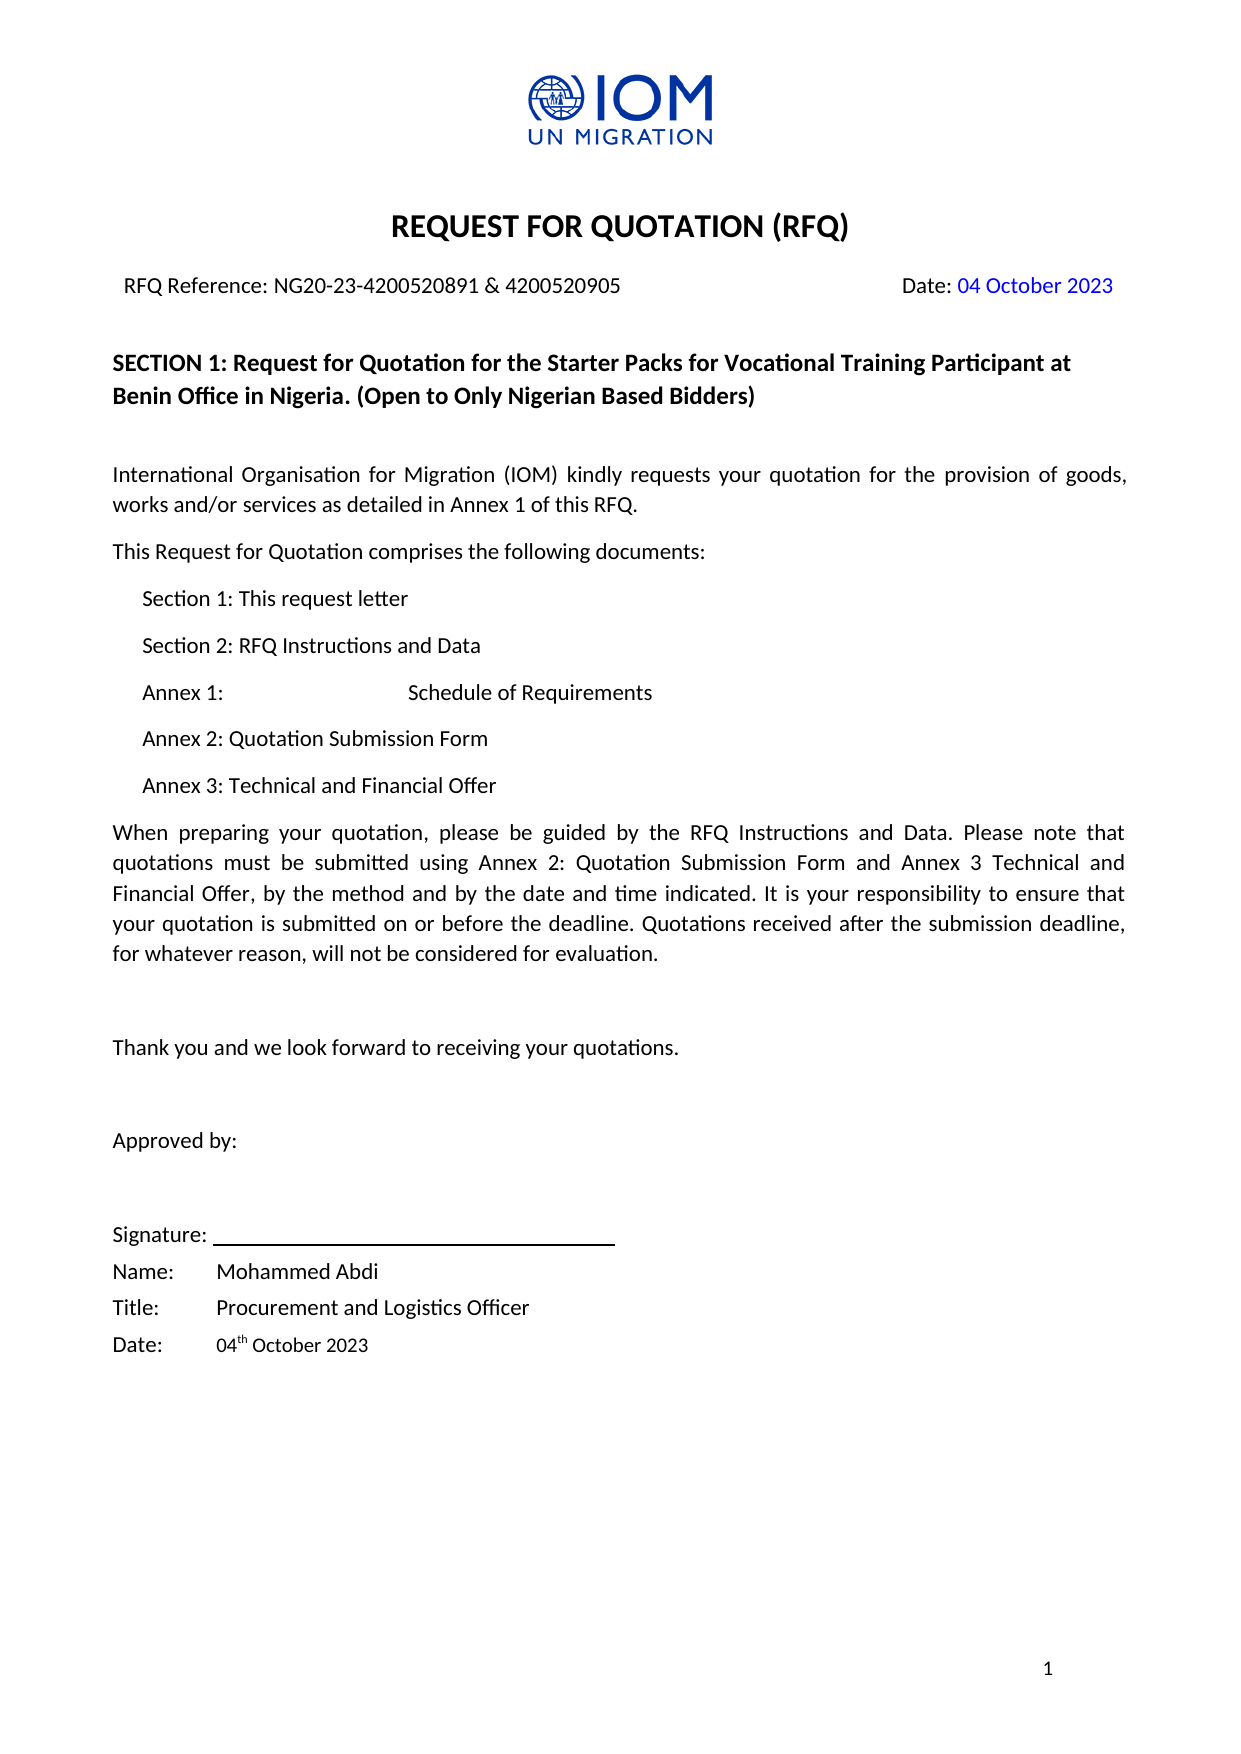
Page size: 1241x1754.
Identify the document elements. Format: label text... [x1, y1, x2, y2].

text Annex 3: Technical and Financial Offer [142, 771, 1128, 799]
text Signature: [112, 1220, 1128, 1248]
text When preparing your quotation, please be guided by the RFQ Instructions and Data. Please note that quotations must be submitted using Annex 2: Quotation Submission Form and Annex 3 Technical and Financial Offer, by the method and by the date and time indicated. It is your responsibility to ensure that your quotation is submitted on or before the deadline. Quotations received after the submission deadline, for whatever reason, will not be considered for evaluation. [112, 818, 1128, 967]
text kindly requests your quotation for the provision of goods, works and/or services as detailed in Annex 1 of this RFQ. [112, 460, 1128, 518]
text Name: Mohammed Abdi [112, 1257, 1128, 1285]
text This Request for Quotation comprises the following documents: [112, 537, 1128, 565]
text Section 1: This request letter [142, 584, 1128, 612]
subtitle SECTION 1: Request for Quotation for the Starter Packs for Vocational Training Participant at Benin Office in Nigeria. (Open to Only Nigerian Based Bidders) [112, 347, 1128, 411]
subtitle REQUEST FOR QUOTATION (RFQ) [112, 205, 1128, 246]
table_header Date: [732, 249, 1124, 322]
text Section 2: RFQ Instructions and Data [142, 631, 1128, 659]
text Annex 1: Schedule of Requirements [142, 678, 1128, 706]
text Approved by: [112, 1127, 1128, 1154]
text Thank you and we look forward to receiving your quotations. [112, 1033, 1128, 1061]
text Date: 04th October 2023 [112, 1330, 1128, 1358]
text Annex 2: Quotation Submission Form [142, 724, 1128, 752]
text Title: Procurement and Logistics Officer [112, 1293, 1128, 1321]
table_header RFQ Reference: [113, 249, 732, 322]
picture [524, 73, 716, 146]
